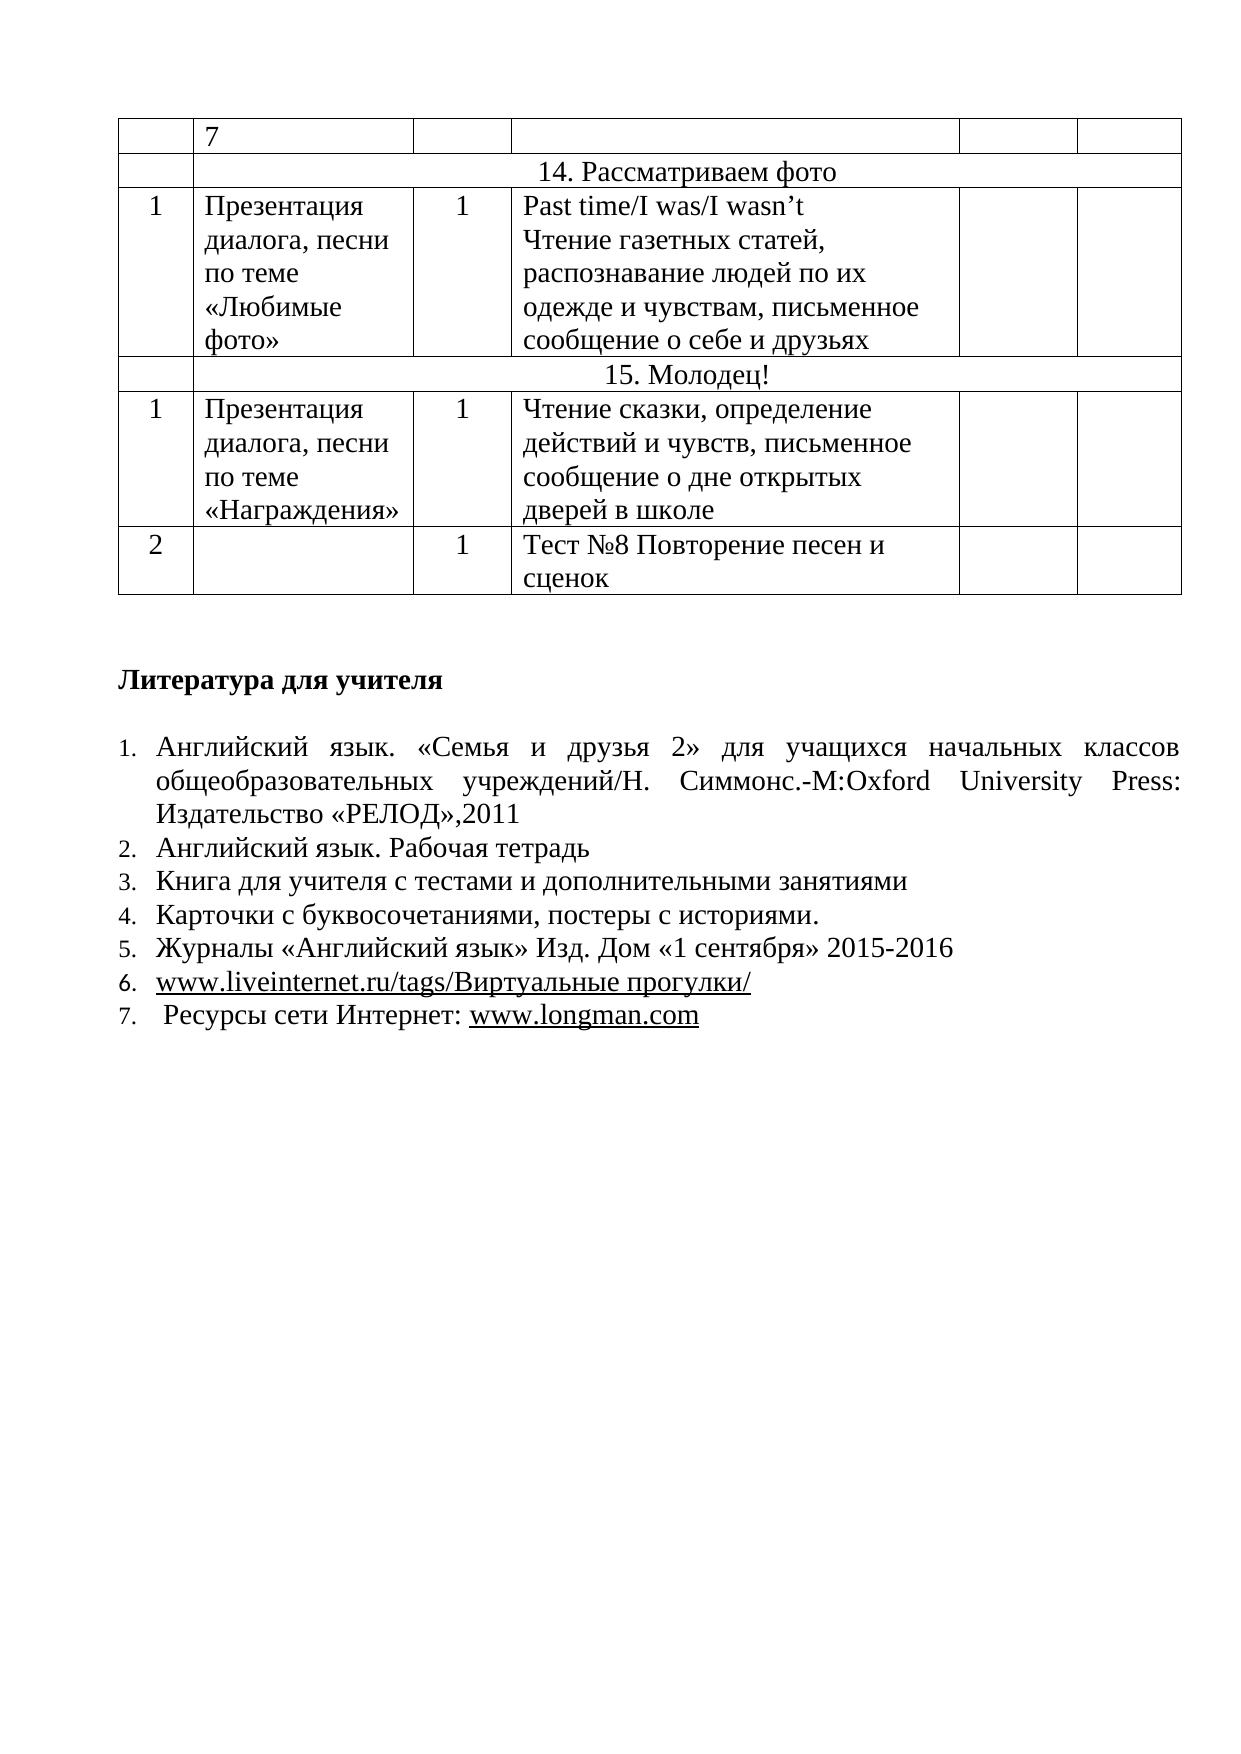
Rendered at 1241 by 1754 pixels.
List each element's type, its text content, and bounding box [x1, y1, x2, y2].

table_cell 1 [414, 392, 511, 526]
table_cell 1 [414, 188, 511, 356]
list Карточки с буквосочетаниями, постеры с историями. [118, 897, 1181, 930]
table_cell [960, 119, 1077, 153]
table_cell 15. Молодец! [194, 357, 1181, 391]
list Ресурсы сети Интернет: www.longman.com [118, 997, 1181, 1031]
table_cell 2 [119, 527, 193, 594]
table_cell Past time/I was/I wasn’t Чтение газетных статей, распознавание людей по их одежде и чувствам, письменное сообщение о себе и друзьях [512, 188, 959, 356]
text Литература для учителя [118, 662, 1181, 696]
table_cell [1078, 119, 1181, 153]
list Английский язык. «Семья и друзья 2» для учащихся начальных классов общеобразовательных учреждений/Н. Симмонс.-М:Oxford University Press: Издательство «РЕЛОД»,2011 [118, 729, 1181, 830]
table_cell Чтение сказки, определение действий и чувств, письменное сообщение о дне открытых дверей в школе [512, 392, 959, 526]
list Книга для учителя с тестами и дополнительными занятиями [118, 863, 1181, 897]
table_cell 14. Рассматриваем фото [194, 154, 1181, 187]
table_cell [1078, 392, 1181, 526]
table_cell 1 [414, 527, 511, 594]
table_cell 1 [119, 392, 193, 526]
table_cell 1 [414, 119, 511, 153]
table_cell Презентация диалога, песни по теме «Любимые фото» [194, 188, 413, 356]
table_cell [960, 527, 1077, 594]
table_cell [119, 154, 193, 187]
table_cell [194, 527, 413, 594]
table_cell [1078, 188, 1181, 356]
table_cell [960, 392, 1077, 526]
table_cell Тест №8 Повторение песен и сценок [512, 527, 959, 594]
table_cell [960, 188, 1077, 356]
table_cell [119, 357, 193, 391]
list Английский язык. Рабочая тетрадь [118, 830, 1181, 863]
list Журналы «Английский язык» Изд. Дом «1 сентября» 2015-2016 [118, 930, 1181, 964]
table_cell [194, 119, 413, 153]
table_cell 1 [119, 188, 193, 356]
table_cell Презентация диалога, песни по теме «Награждения» [194, 392, 413, 526]
list www.liveinternet.ru/tags/Виртуальные прогулки/ [118, 964, 1181, 997]
table_cell 1 [119, 119, 193, 153]
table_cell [512, 119, 959, 153]
table_cell [1078, 527, 1181, 594]
